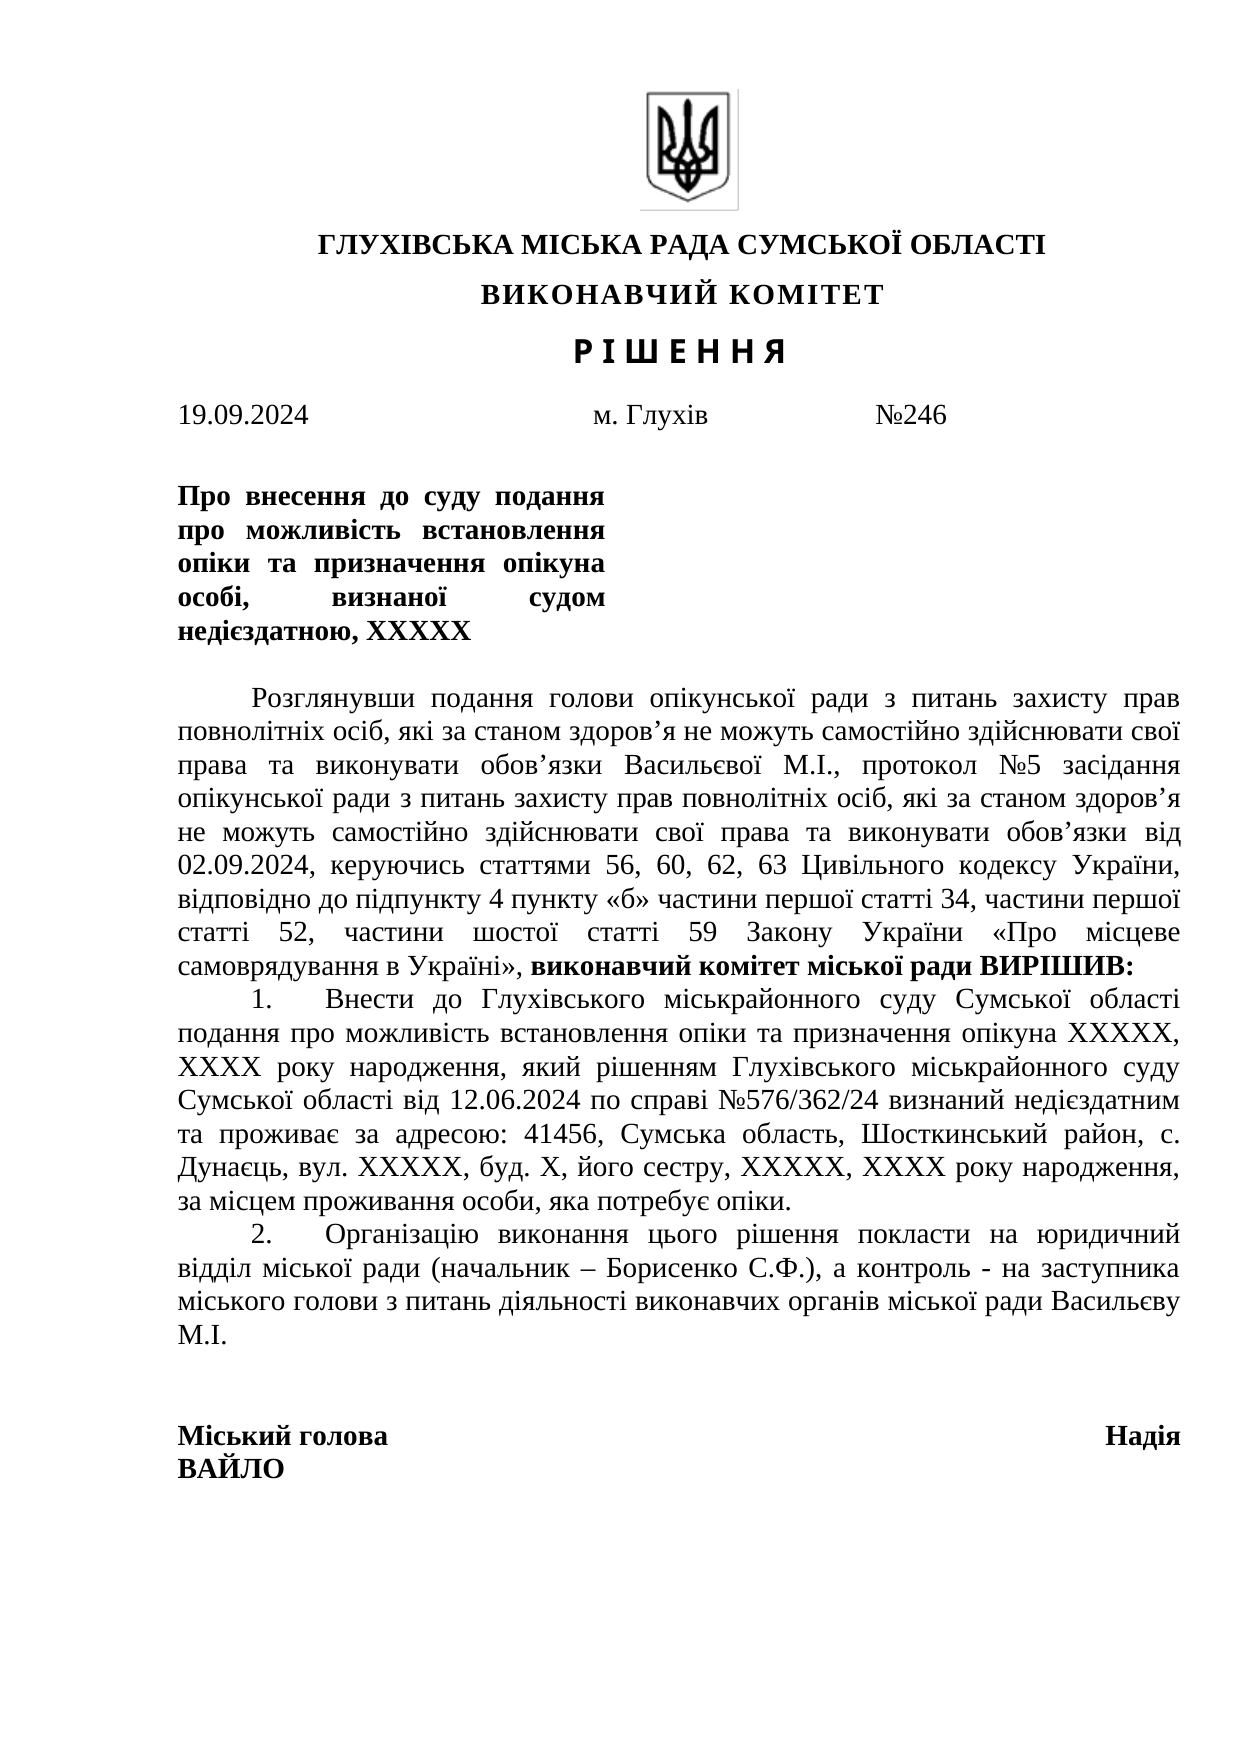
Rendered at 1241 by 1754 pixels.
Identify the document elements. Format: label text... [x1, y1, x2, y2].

text Розглянувши подання голови опікунської ради з питань захисту прав повнолітніх осіб, які за станом здоров’я не можуть самостійно здійснювати свої права та виконувати обов’язки Васильєвої М.І., протокол №5 засідання опікунської ради з питань захисту прав повнолітніх осіб, які за станом здоров’я не можуть самостійно здійснювати свої права та виконувати обов’язки від 02.09.2024, керуючись статтями 56, 60, 62, 63 Цивільного кодексу України, відповідно до підпункту 4 пункту «б» частини першої статті 34, частини першої статті 52, частини шостої статті 59 Закону України «Про місцеве самоврядування в Україні», виконавчий комітет міської ради ВИРІШИВ: [177, 680, 1181, 982]
text ВИКОНАВЧИЙ КОМІТЕТ [183, 277, 1181, 311]
list Внести до Глухівського міськрайонного суду Сумської області подання про можливість встановлення опіки та призначення опікуна ХХХХХ, ХХХХ року народження, який рішенням Глухівського міськрайонного суду Сумської області від 12.06.2024 по справі №576/362/24 визнаний недієздатним та проживає за адресою: 41456, Сумська область, Шосткинський район, с. Дунаєць, вул. ХХХХХ, буд. Х, його сестру, ХХХХХ, ХХХХ року народження, за місцем проживання особи, яка потребує опіки. [177, 982, 1181, 1216]
list Організацію виконання цього рішення покласти на юридичний відділ міської ради (начальник – Борисенко С.Ф.), а контроль - на заступника міського голови з питань діяльності виконавчих органів міської ради Васильєву М.І. [177, 1216, 1181, 1351]
text Р І Ш Е Н Н Я [177, 327, 1181, 373]
picture [639, 89, 740, 212]
text 19.09.2024 м. Глухів №246 [177, 397, 1181, 430]
text ГЛУХІВСЬКА МІСЬКА РАДА СУМСЬКОЇ ОБЛАСТІ [162, 227, 1181, 260]
text Про внесення до суду подання про можливість встановлення опіки та призначення опікуна особі, визнаної судом недієздатною, ХХХХХ [177, 478, 605, 646]
text Міський голова Надія ВАЙЛО [177, 1418, 1181, 1485]
